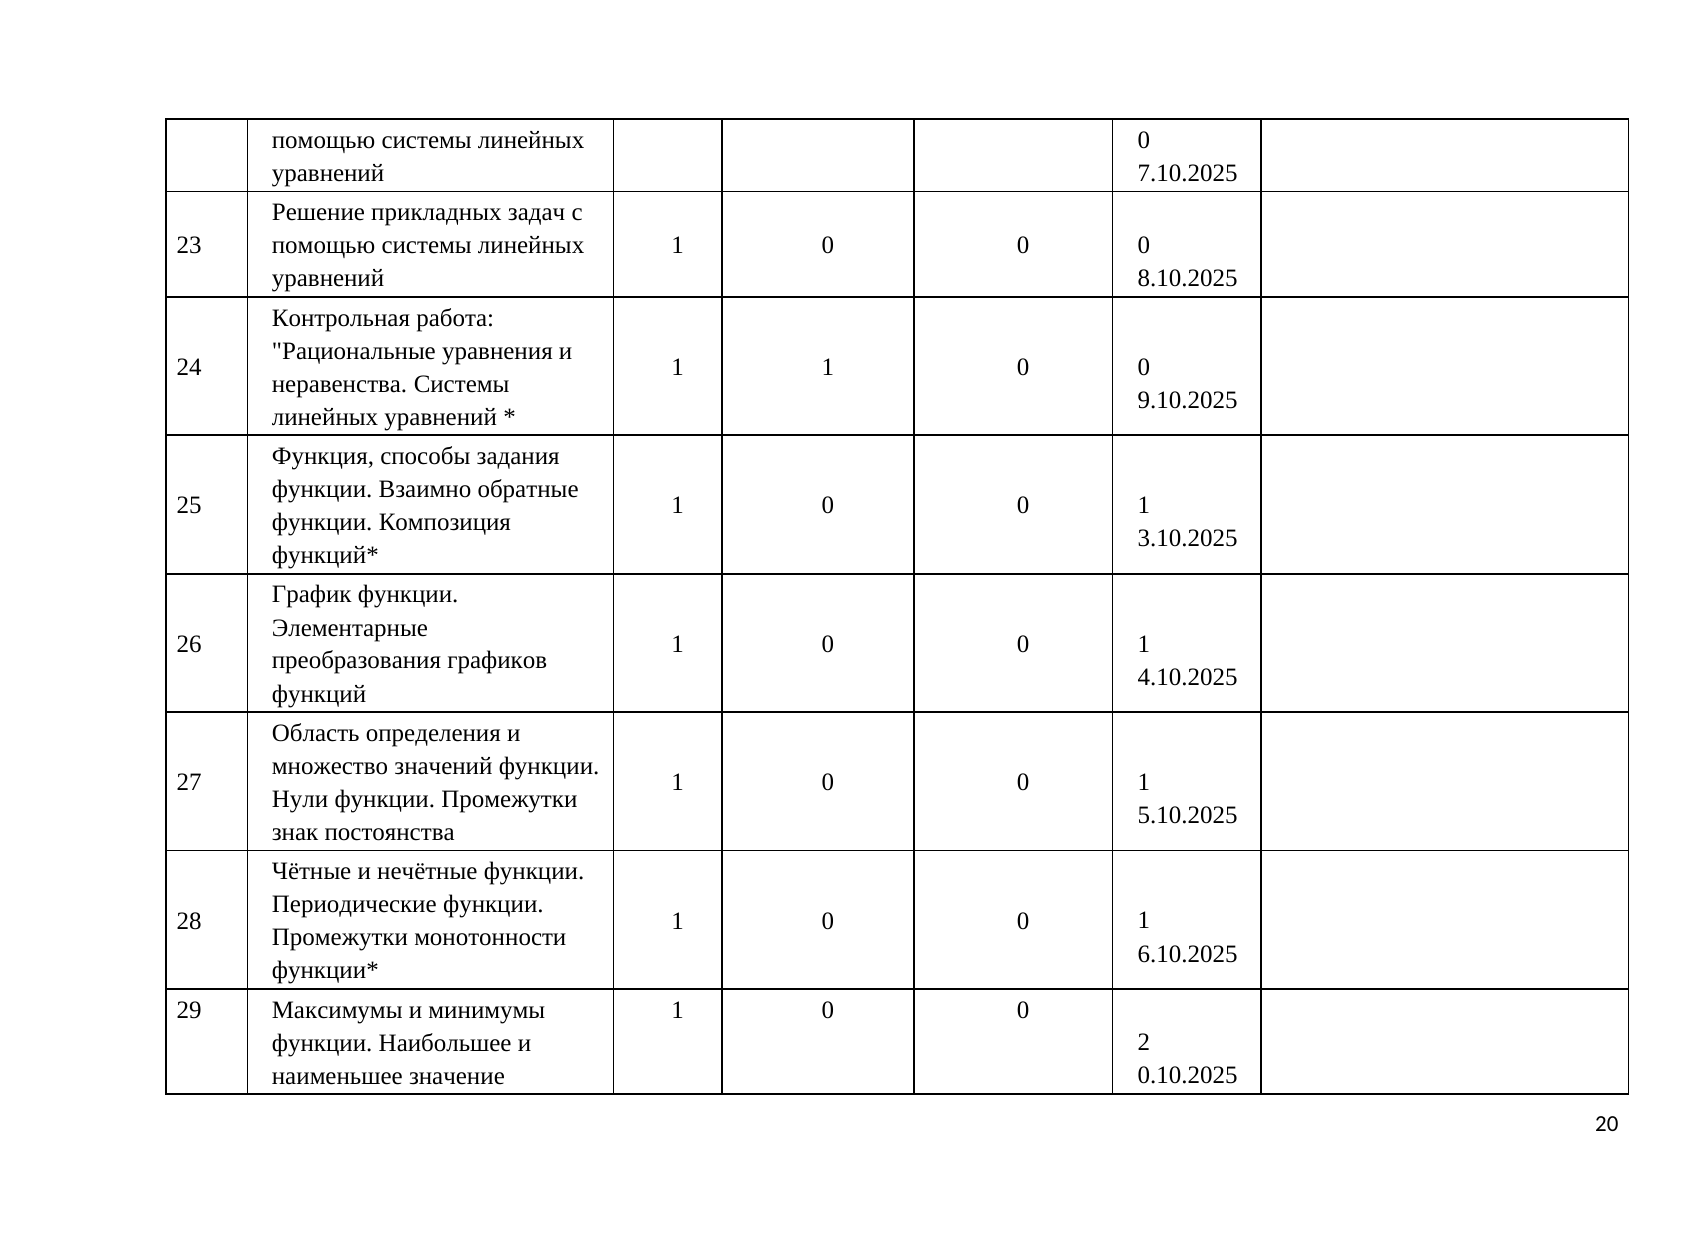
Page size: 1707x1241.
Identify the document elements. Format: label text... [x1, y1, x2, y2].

table_cell 27 [167, 713, 247, 850]
table_cell 0 [723, 713, 913, 850]
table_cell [248, 192, 613, 296]
table_cell 0 [723, 851, 913, 988]
table_cell 0 [915, 851, 1112, 988]
table_cell 0 [723, 436, 913, 573]
table_cell [1262, 298, 1628, 434]
table_cell 13.10.2025 [1113, 436, 1260, 573]
table_cell 1 [614, 436, 721, 573]
table_cell 14.10.2025 [1113, 575, 1260, 711]
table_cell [248, 120, 613, 191]
table_cell 23 [167, 192, 247, 296]
table_cell 0 [915, 120, 1112, 191]
table_cell 0 [915, 298, 1112, 434]
table_cell 1 [723, 298, 913, 434]
table_cell 1 [614, 713, 721, 850]
table_cell Функция, способы задания функции. Взаимно обратные функции. Композиция функций* [248, 436, 613, 573]
table_cell [1262, 990, 1628, 1093]
table_cell 0 [723, 990, 913, 1093]
table_cell 25 [167, 436, 247, 573]
table_cell 0 [723, 192, 913, 296]
table_cell [1262, 436, 1628, 573]
table_cell 1 [614, 192, 721, 296]
table_cell [1262, 120, 1628, 191]
table_cell 0 [915, 575, 1112, 711]
table_cell 1 [614, 990, 721, 1093]
table_cell 1 [614, 851, 721, 988]
table_cell 08.10.2025 [1113, 192, 1260, 296]
table_cell 28 [167, 851, 247, 988]
table_cell 0 [915, 192, 1112, 296]
table_cell 0 [723, 575, 913, 711]
table_cell [1262, 851, 1628, 988]
table_cell 24 [167, 298, 247, 434]
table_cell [248, 990, 613, 1093]
table_cell Чётные и нечётные функции. Периодические функции. Промежутки монотонности функции* [248, 851, 613, 988]
table_cell 1 [614, 120, 721, 191]
table_cell [1262, 713, 1628, 850]
table_cell [1262, 192, 1628, 296]
table_cell 1 [614, 575, 721, 711]
table_cell 26 [167, 575, 247, 711]
table_cell 07.10.2025 [1113, 120, 1260, 191]
table_cell 0 [915, 713, 1112, 850]
table_cell 1 [614, 298, 721, 434]
table_cell 29 [167, 990, 247, 1093]
table_cell 0 [723, 120, 913, 191]
table_cell 16.10.2025 [1113, 851, 1260, 988]
table_cell 15.10.2025 [1113, 713, 1260, 850]
table_cell 22 [167, 120, 247, 191]
table_cell [1262, 575, 1628, 711]
table_cell 09.10.2025 [1113, 298, 1260, 434]
table_cell График функции. Элементарные преобразования графиков функций [248, 575, 613, 711]
table_cell 0 [915, 436, 1112, 573]
table_cell 0 [915, 990, 1112, 1093]
table_cell Область определения и множество значений функции. Нули функции. Промежутки знак постоянства [248, 713, 613, 850]
table_cell 20.10.2025 [1113, 990, 1260, 1093]
table_cell Контрольная работа: "Рациональные уравнения и неравенства. Системы линейных уравнений * [248, 298, 613, 434]
